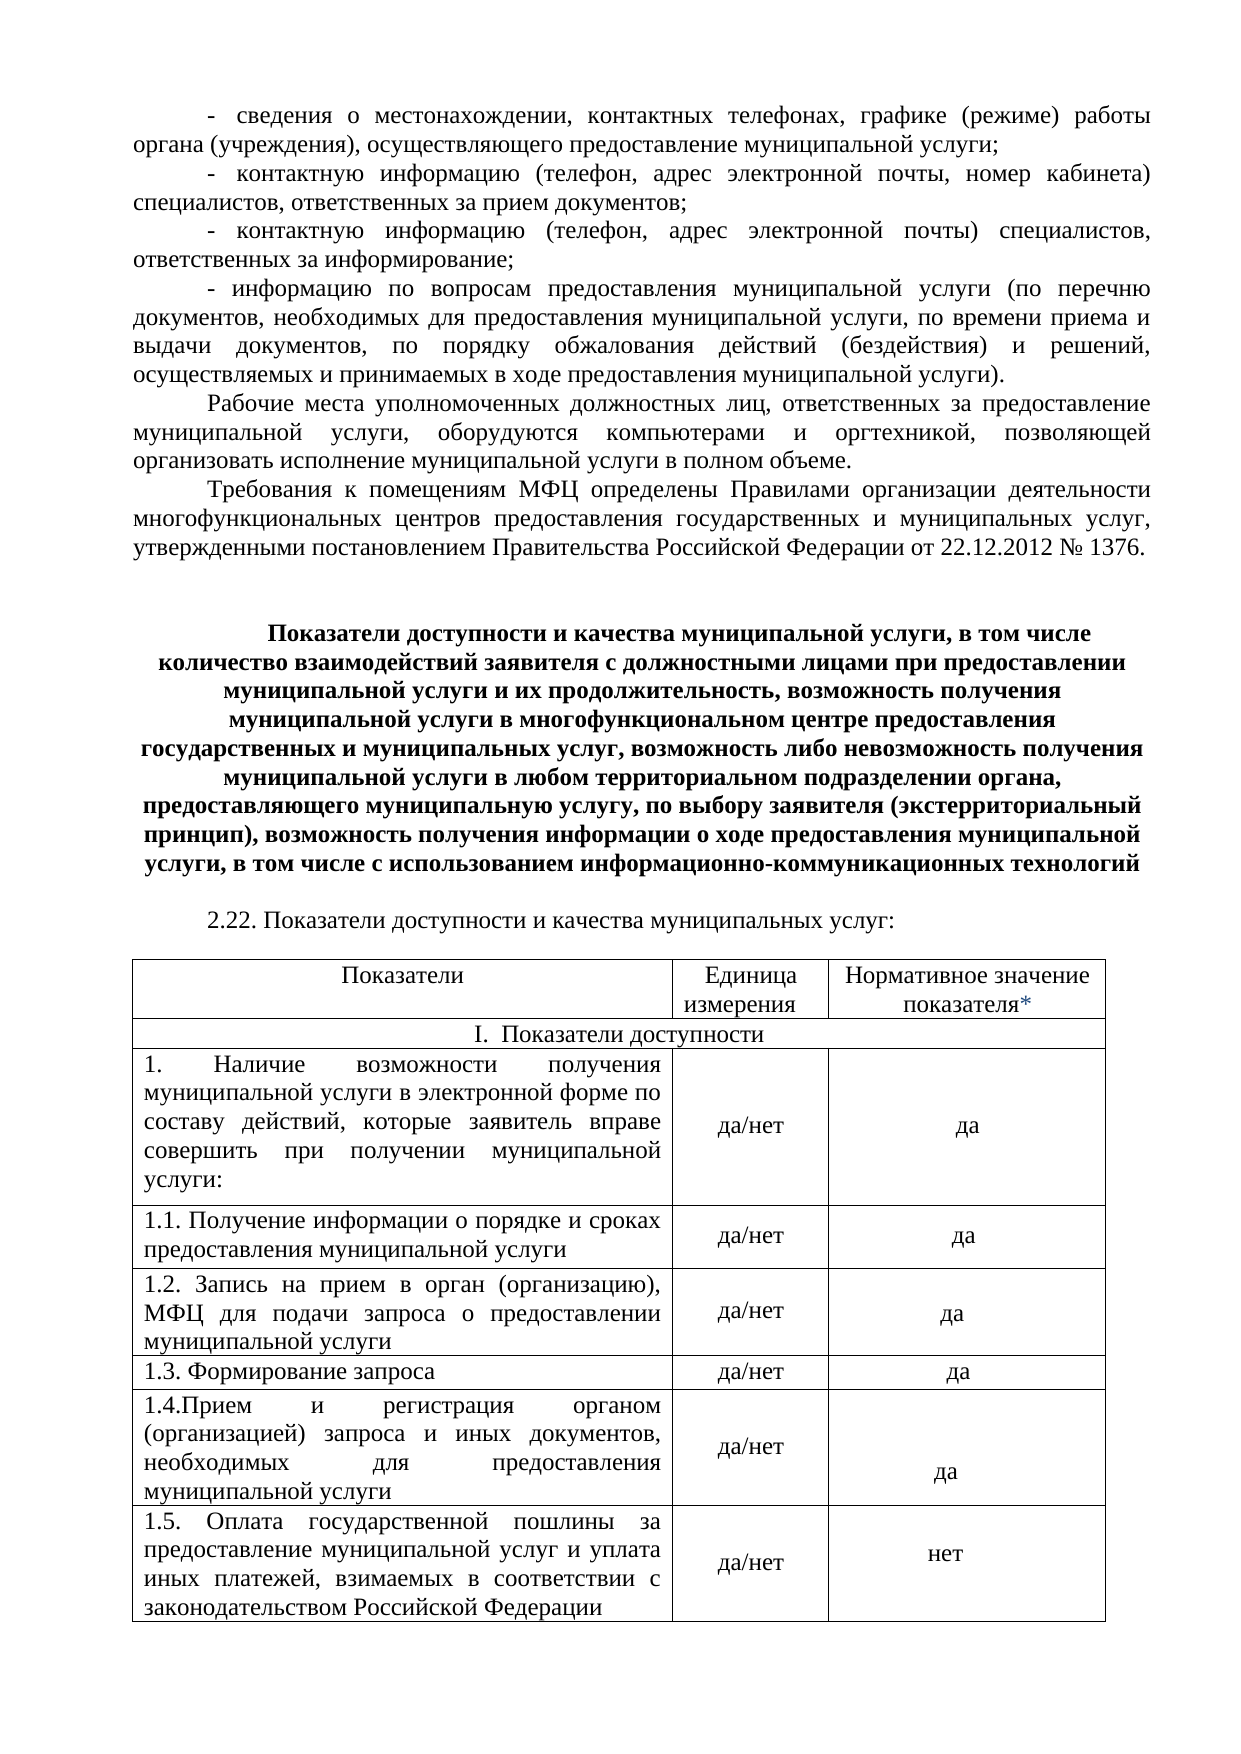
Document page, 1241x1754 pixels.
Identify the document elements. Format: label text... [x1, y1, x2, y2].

table_cell да/нет [673, 1506, 828, 1621]
table_cell да [829, 1206, 1105, 1268]
table_cell да/нет [673, 1356, 828, 1389]
list контактную информацию (телефон, адрес электронной почты, номер кабинета) специалистов, ответственных за прием документов; [133, 158, 1152, 215]
table_cell 1.4.Прием и регистрация органом (организацией) запроса и иных документов, необходимых для предоставления муниципальной услуги [133, 1390, 672, 1505]
table_cell да [829, 1356, 1105, 1389]
text Показатели доступности и качества муниципальной услуги, в том числе количество взаимодействий заявителя с должностными лицами при предоставлении муниципальной услуги и их продолжительность, возможность получения муниципальной услуги в многофункциональном центре предоставления государственных и муниципальных услуг, возможность либо невозможность получения муниципальной услуги в любом территориальном подразделении органа, предоставляющего муниципальную услугу, по выбору заявителя (экстерриториальный принцип), возможность получения информации о ходе предоставления муниципальной услуги, в том числе с использованием информационно-коммуникационных технологий [133, 618, 1152, 877]
table_cell да/нет [673, 1390, 828, 1505]
text Требования к помещениям МФЦ определены Правилами организации деятельности многофункциональных центров предоставления государственных и муниципальных услуг, утвержденными постановлением Правительства Российской Федерации от 22.12.2012 № 1376. [133, 474, 1152, 560]
text Рабочие места уполномоченных должностных лиц, ответственных за предоставление муниципальной услуги, оборудуются компьютерами и оргтехникой, позволяющей организовать исполнение муниципальной услуги в полном объеме. [133, 388, 1152, 474]
table_cell да/нет [673, 1269, 828, 1355]
text - информацию по вопросам предоставления муниципальной услуги (по перечню документов, необходимых для предоставления муниципальной услуги, по времени приема и выдачи документов, по порядку обжалования действий (бездействия) и решений, осуществляемых и принимаемых в ходе предоставления муниципальной услуги). [133, 273, 1152, 388]
table_cell нет [829, 1506, 1105, 1621]
table_cell да/нет [673, 1049, 828, 1204]
table_header Единица измерения [673, 960, 828, 1018]
list контактную информацию (телефон, адрес электронной почты) специалистов, ответственных за информирование; [133, 215, 1152, 273]
table_cell 1.1. Получение информации о порядке и сроках предоставления муниципальной услуги [133, 1206, 672, 1268]
table_cell да [829, 1269, 1105, 1355]
text 2.22. Показатели доступности и качества муниципальных услуг: [133, 905, 1152, 934]
table_cell 1. Наличие возможности получения муниципальной услуги в электронной форме по составу действий, которые заявитель вправе совершить при получении муниципальной услуги: [133, 1049, 672, 1204]
table_cell да/нет [673, 1206, 828, 1268]
table_cell I. Показатели доступности [133, 1019, 1105, 1048]
table_cell 1.3. Формирование запроса [133, 1356, 672, 1389]
list сведения о местонахождении, контактных телефонах, графике (режиме) работы органа (учреждения), осуществляющего предоставление муниципальной услуги; [133, 100, 1152, 158]
table_cell 1.2. Запись на прием в орган (организацию), МФЦ для подачи запроса о предоставлении муниципальной услуги [133, 1269, 672, 1355]
table_header Показатели [133, 960, 672, 1018]
table_cell да [829, 1049, 1105, 1204]
table_cell да [829, 1390, 1105, 1505]
table_cell 1.5. Оплата государственной пошлины за предоставление муниципальной услуг и уплата иных платежей, взимаемых в соответствии с законодательством Российской Федерации [133, 1506, 672, 1621]
table_header Нормативное значение показателя* [829, 960, 1105, 1018]
